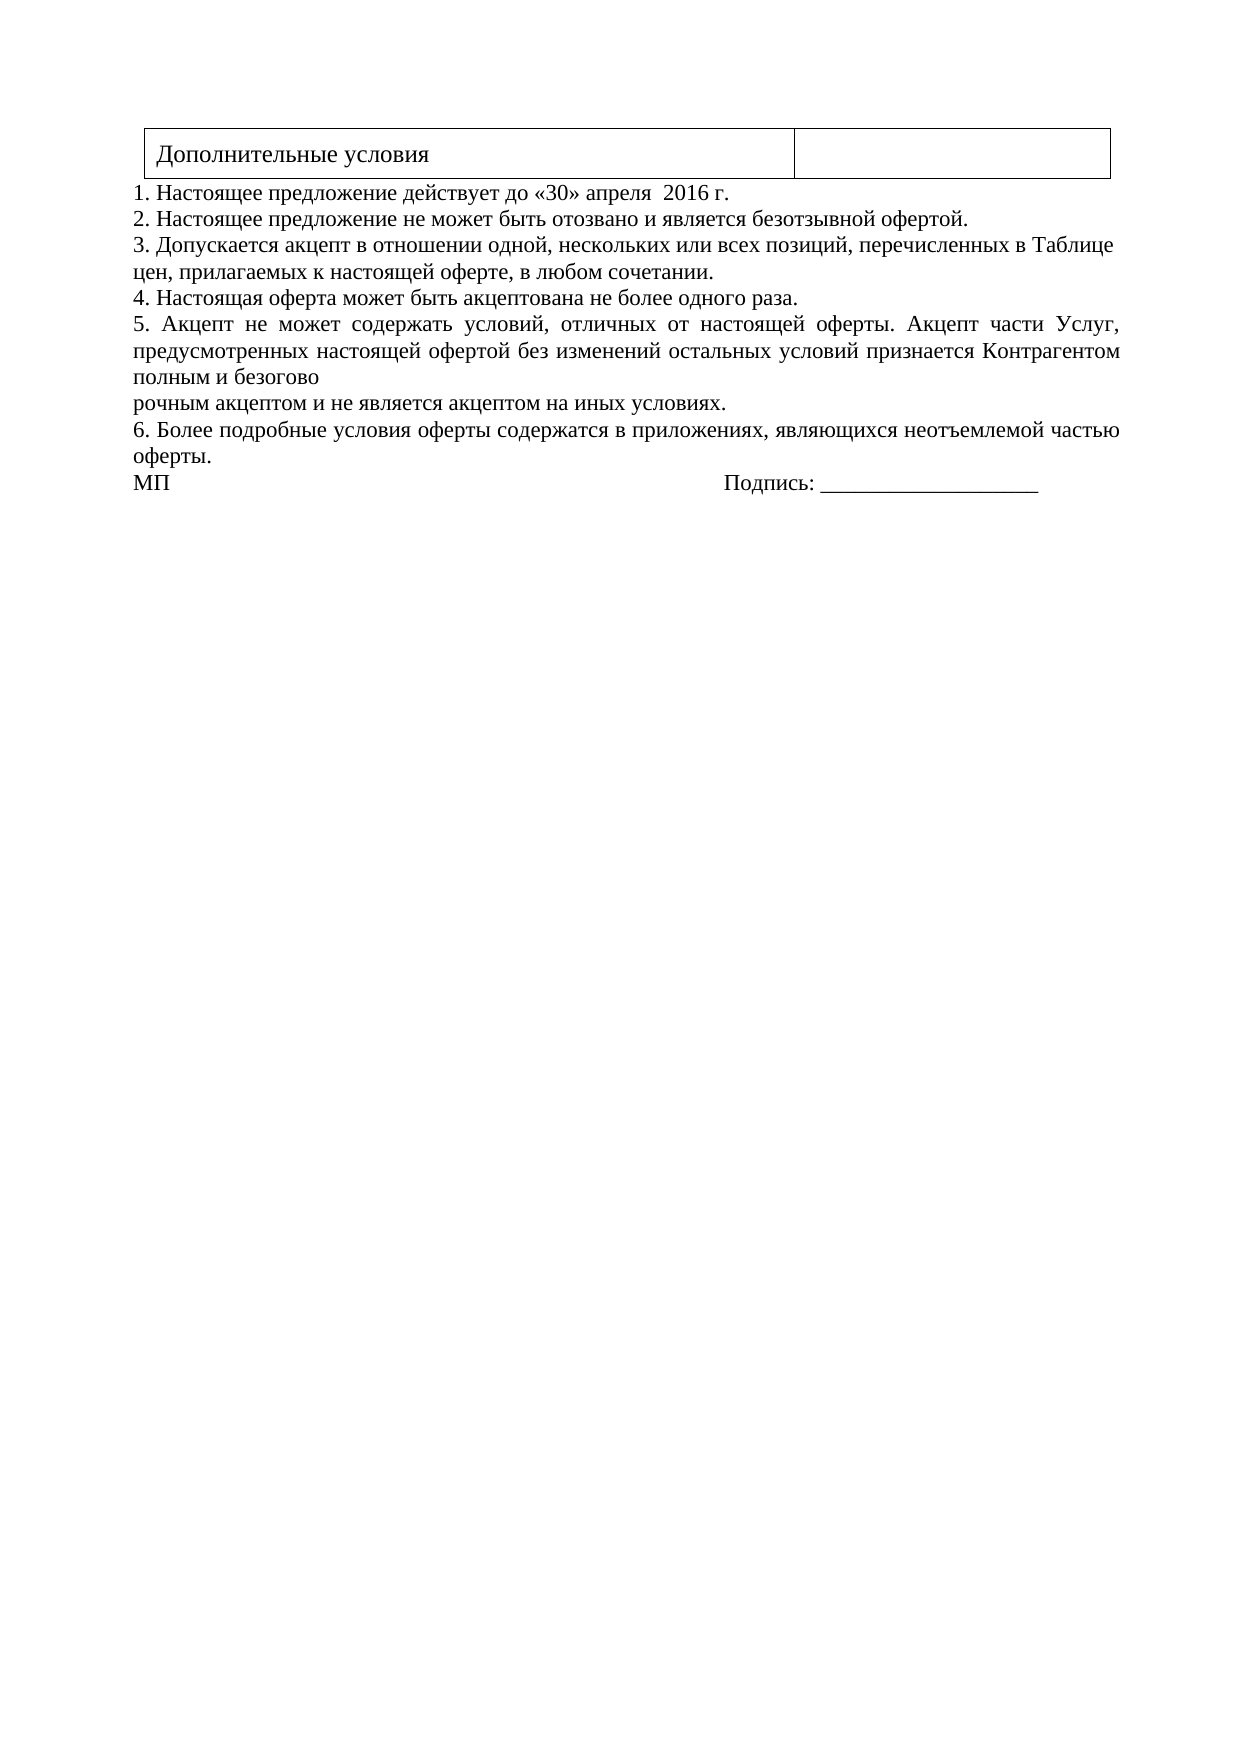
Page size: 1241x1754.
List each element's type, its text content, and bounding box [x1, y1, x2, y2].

text 4. Настоящая оферта может быть акцептована не более одного раза. [133, 284, 1122, 310]
table_cell [795, 129, 1110, 178]
table_cell Дополнительные условия [145, 129, 794, 178]
text рочным акцептом и не является акцептом на иных условиях. [133, 389, 1122, 416]
text 6. Более подробные условия оферты содержатся в приложениях, являющихся неотъемлемой частью оферты. [133, 416, 1122, 468]
text 3. Допускается акцепт в отношении одной, нескольких или всех позиций, перечисленных в Таблице [133, 231, 1122, 258]
text 2. Настоящее предложение не может быть отозвано и является безотзывной офертой. [133, 205, 1122, 231]
text 1. Настоящее предложение действует до «30» апреля 2016 г. [133, 179, 1122, 205]
text 5. Акцепт не может содержать условий, отличных от настоящей оферты. Акцепт части Услуг, предусмотренных настоящей офертой без изменений остальных условий признается Контрагентом полным и безогово [133, 310, 1122, 389]
text МП Подпись: ___________________ [133, 468, 1122, 495]
text цен, прилагаемых к настоящей оферте, в любом сочетании. [133, 258, 1122, 284]
